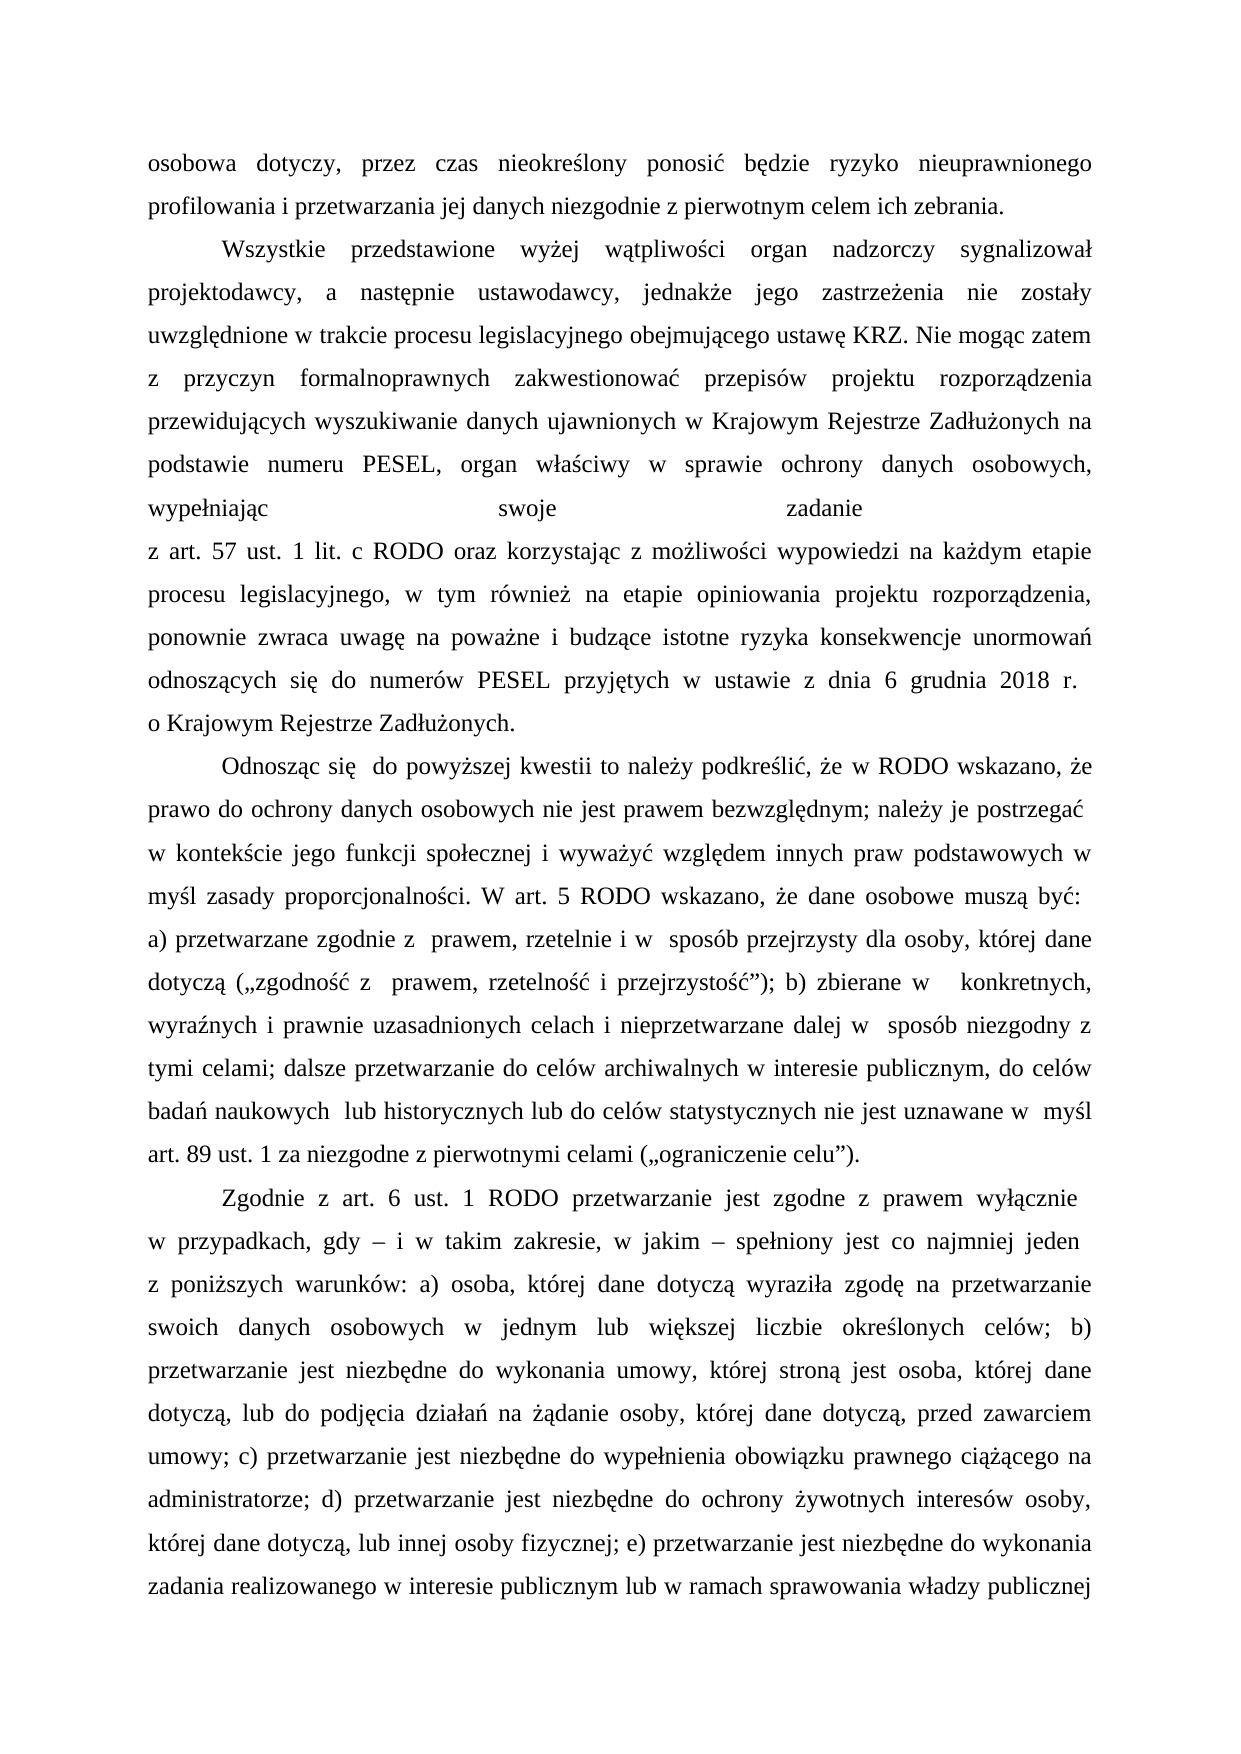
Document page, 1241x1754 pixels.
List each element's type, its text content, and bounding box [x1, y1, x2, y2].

text Wszystkie przedstawione wyżej wątpliwości organ nadzorczy sygnalizował projektodawcy, a następnie ustawodawcy, jednakże jego zastrzeżenia nie zostały uwzględnione w trakcie procesu legislacyjnego obejmującego ustawę KRZ. Nie mogąc zatem z przyczyn formalnoprawnych zakwestionować przepisów projektu rozporządzenia przewidujących wyszukiwanie danych ujawnionych w Krajowym Rejestrze Zadłużonych na podstawie numeru PESEL, organ właściwy w sprawie ochrony danych osobowych, wypełniając swoje zadanie z art. 57 ust. 1 lit. c RODO oraz korzystając z możliwości wypowiedzi na każdym etapie procesu legislacyjnego, w tym również na etapie opiniowania projektu rozporządzenia, ponownie zwraca uwagę na poważne i budzące istotne ryzyka konsekwencje unormowań odnoszących się do numerów PESEL przyjętych w ustawie z dnia 6 grudnia 2018 r. o Krajowym Rejestrze Zadłużonych. [148, 234, 1093, 737]
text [148, 1183, 1093, 1599]
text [148, 148, 1093, 219]
text Odnosząc się do powyższej kwestii to należy podkreślić, że w RODO wskazano, że prawo do ochrony danych osobowych nie jest prawem bezwzględnym; należy je postrzegać w kontekście jego funkcji społecznej i wyważyć względem innych praw podstawowych w myśl zasady proporcjonalności. W art. 5 RODO wskazano, że dane osobowe muszą być: a) przetwarzane zgodnie z prawem, rzetelnie i w sposób przejrzysty dla osoby, której dane dotyczą („zgodność z prawem, rzetelność i przejrzystość”); b) zbierane w konkretnych, wyraźnych i prawnie uzasadnionych celach i nieprzetwarzane dalej w sposób niezgodny z tymi celami; dalsze przetwarzanie do celów archiwalnych w interesie publicznym, do celów badań naukowych lub historycznych lub do celów statystycznych nie jest uznawane w myśl art. 89 ust. 1 za niezgodne z pierwotnymi celami („ograniczenie celu”). [148, 751, 1093, 1168]
